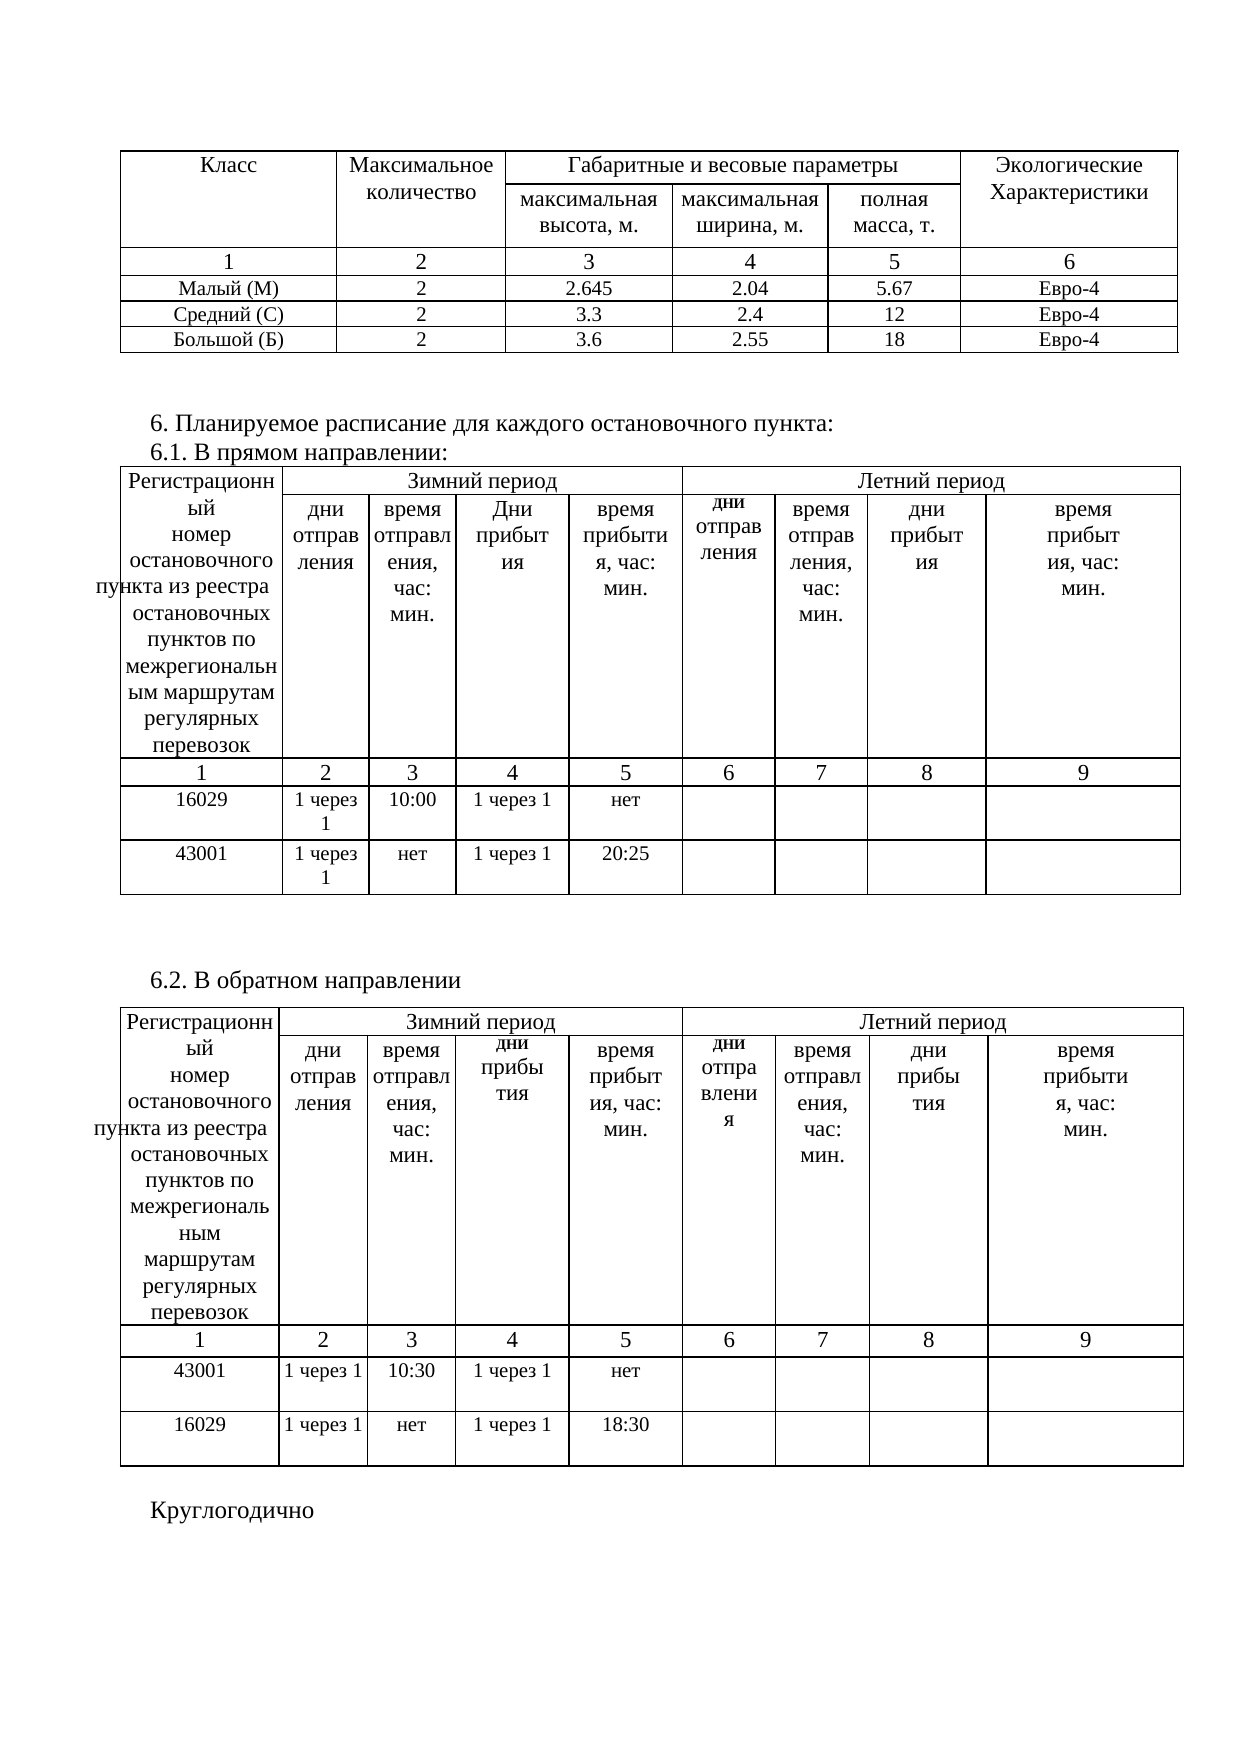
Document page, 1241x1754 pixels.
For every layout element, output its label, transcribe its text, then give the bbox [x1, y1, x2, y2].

table_cell ДНИ отправ ления [683, 495, 774, 757]
table_cell 16029 [121, 1412, 278, 1465]
table_cell 7 [776, 759, 867, 785]
table_cell 1 через 1 [283, 841, 368, 894]
table_header Зимний период [280, 1008, 682, 1034]
table_cell 7 [776, 1326, 869, 1356]
table_header Габаритные и весовые параметры [506, 152, 960, 183]
table_cell время отправл ения, час: мин. [776, 1036, 869, 1324]
table_cell 2 [337, 248, 505, 274]
table_cell 1 через 1 [456, 1358, 568, 1411]
table_cell 18:30 [570, 1412, 682, 1465]
table_header Максимальное количество [337, 152, 505, 247]
table_cell 1 через 1 [280, 1358, 367, 1411]
table_cell время отправ ления, час: мин. [776, 495, 867, 757]
table_cell Средний (С) [121, 302, 336, 326]
table_cell время отправл ения, час: мин. [370, 495, 455, 757]
table_cell 1 [121, 248, 336, 274]
table_cell [989, 1412, 1183, 1465]
table_cell 1 через 1 [456, 1412, 568, 1465]
table_cell [987, 841, 1180, 894]
table_cell 8 [870, 1326, 987, 1356]
table_cell 1 [121, 759, 282, 785]
table_cell 5 [829, 248, 960, 274]
table_cell 3.3 [506, 302, 672, 326]
table_cell 2 [280, 1326, 367, 1356]
table_cell нет [370, 841, 455, 894]
table_cell время прибыт ия, час: мин. [987, 495, 1180, 757]
table_cell дни прибы тия [870, 1036, 987, 1324]
table_cell [683, 787, 774, 839]
table_cell дни отправ ления [283, 495, 368, 757]
table_cell 43001 [121, 841, 282, 894]
table_cell [683, 841, 774, 894]
table_cell 43001 [121, 1358, 278, 1411]
text Круглогодично [150, 1495, 1090, 1524]
table_cell время прибыт ия, час: мин. [570, 1036, 682, 1324]
table_cell нет [570, 1358, 682, 1411]
table_header Экологические Характеристики [961, 152, 1177, 247]
table_cell 2 [337, 302, 505, 326]
table_cell 1 через 1 [283, 787, 368, 839]
table_cell Евро-4 [961, 276, 1177, 300]
table_cell [868, 787, 985, 839]
table_header Регистрационный номер остановочного пункта из реестра остановочных пунктов по межрегиональным маршрутам регулярных перевозок [121, 467, 282, 757]
table_cell [870, 1412, 987, 1465]
table_cell 10:00 [370, 787, 455, 839]
table_cell 4 [457, 759, 568, 785]
table_cell ДНИ отпра влени я [683, 1036, 775, 1324]
table_cell 4 [673, 248, 827, 274]
table_cell дни прибыт ия [868, 495, 985, 757]
table_cell 20:25 [570, 841, 682, 894]
table_cell 1 через 1 [457, 787, 568, 839]
table_cell ДНИ прибы тия [456, 1036, 568, 1324]
table_cell 8 [868, 759, 985, 785]
table_cell нет [570, 787, 682, 839]
table_cell нет [368, 1412, 455, 1465]
table_cell время отправл ения, час: мин. [368, 1036, 455, 1324]
table_cell 3 [370, 759, 455, 785]
table_header Класс [121, 152, 336, 247]
table_cell [868, 841, 985, 894]
table_cell [776, 1358, 869, 1411]
table_cell 10:30 [368, 1358, 455, 1411]
table_cell Евро-4 [961, 327, 1177, 351]
table_cell Дни прибыт ия [457, 495, 568, 757]
table_cell 5 [570, 1326, 682, 1356]
table_cell время прибыти я, час: мин. [989, 1036, 1183, 1324]
table_cell 3.6 [506, 327, 672, 351]
text 6.2. В обратном направлении [150, 965, 1090, 994]
table_cell 1 через 1 [457, 841, 568, 894]
table_cell 5 [570, 759, 682, 785]
table_cell [987, 787, 1180, 839]
table_cell 2 [337, 276, 505, 300]
table_cell Большой (Б) [121, 327, 336, 351]
table_cell 2.645 [506, 276, 672, 300]
table_cell [683, 1358, 775, 1411]
table_cell Евро-4 [961, 302, 1177, 326]
table_cell 9 [987, 759, 1180, 785]
table_cell Малый (М) [121, 276, 336, 300]
table_cell полная масса, т. [829, 185, 960, 247]
text 6. Планируемое расписание для каждого остановочного пункта: [150, 408, 1090, 437]
table_header Летний период [683, 467, 1180, 493]
table_cell 2.04 [673, 276, 827, 300]
table_cell 6 [683, 759, 774, 785]
table_header Зимний период [283, 467, 682, 493]
table_cell 1 [121, 1326, 278, 1356]
table_header Регистрационный номер остановочного пункта из реестра остановочных пунктов по межрегиональным маршрутам регулярных перевозок [121, 1008, 278, 1324]
table_header Летний период [683, 1008, 1183, 1034]
table_cell [989, 1358, 1183, 1411]
text 6.1. В прямом направлении: [150, 437, 1090, 466]
table_cell максимальная высота, м. [506, 185, 672, 247]
table_cell 3 [368, 1326, 455, 1356]
table_cell [870, 1358, 987, 1411]
table_cell дни отправ ления [280, 1036, 367, 1324]
table_cell 12 [829, 302, 960, 326]
table_cell 3 [506, 248, 672, 274]
table_cell [683, 1412, 775, 1465]
table_cell время прибыти я, час: мин. [570, 495, 682, 757]
table_cell 9 [989, 1326, 1183, 1356]
table_cell 6 [961, 248, 1177, 274]
table_cell 16029 [121, 787, 282, 839]
table_cell 5.67 [829, 276, 960, 300]
table_cell 2 [283, 759, 368, 785]
table_cell [776, 841, 867, 894]
table_cell [776, 787, 867, 839]
table_cell 4 [456, 1326, 568, 1356]
table_cell максимальная ширина, м. [673, 185, 827, 247]
table_cell 2.55 [673, 327, 827, 351]
table_cell [776, 1412, 869, 1465]
table_cell 1 через 1 [280, 1412, 367, 1465]
table_cell 2.4 [673, 302, 827, 326]
table_cell 6 [683, 1326, 775, 1356]
table_cell 2 [337, 327, 505, 351]
table_cell 18 [829, 327, 960, 351]
